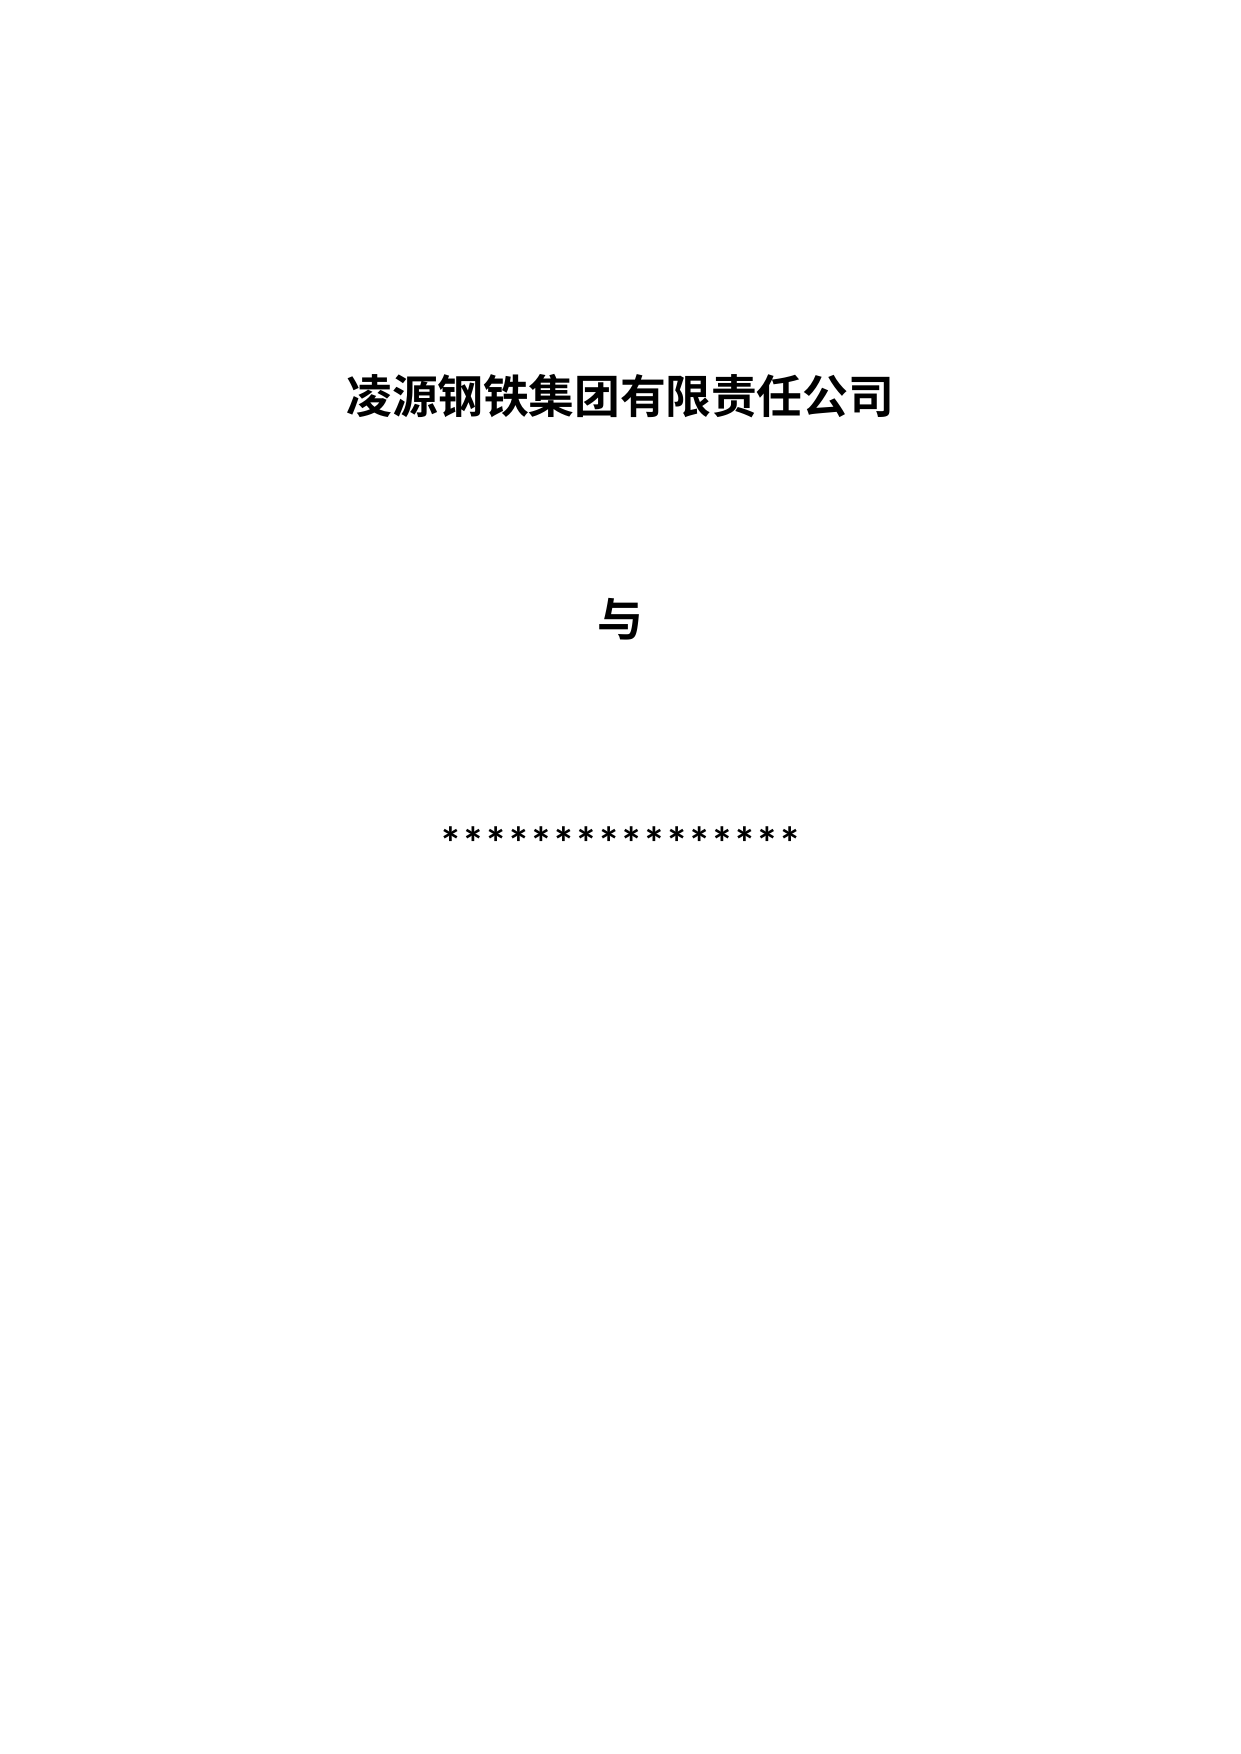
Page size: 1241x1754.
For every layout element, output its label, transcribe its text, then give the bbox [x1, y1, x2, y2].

text **************** [187, 811, 1053, 876]
text 与 [187, 568, 1053, 666]
text 凌源钢铁集团有限责任公司 [187, 345, 1053, 442]
